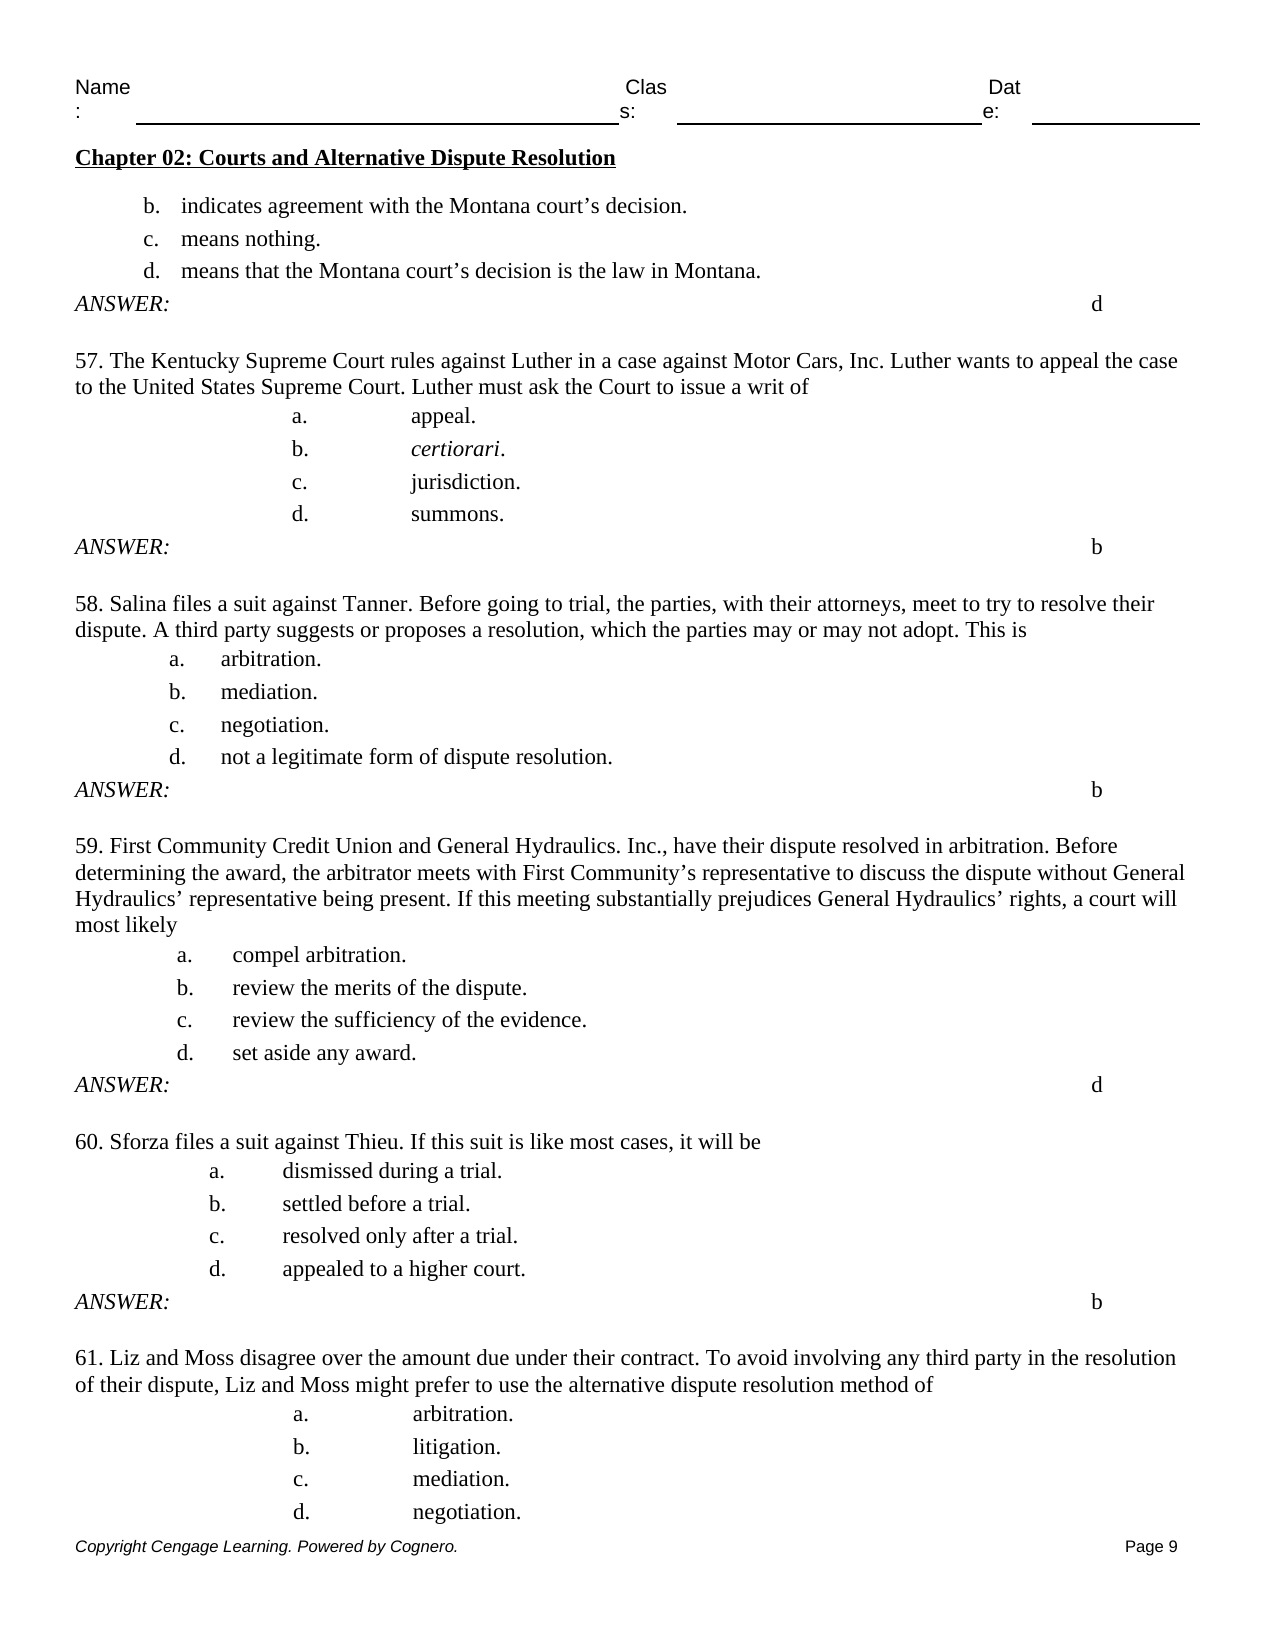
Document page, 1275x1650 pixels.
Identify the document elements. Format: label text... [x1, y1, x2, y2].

table_header 60. Sforza files a suit against Thieu. If this suit is like most cases, it will be​ [75, 1128, 1200, 1317]
table_header 57. The Kentucky Supreme Court rules against Luther in a case against Motor Cars, Inc. Luther wants to appeal the case to the United States Supreme Court. Luther must ask the Court to issue a writ of​ [75, 347, 1200, 563]
table_header 58. Salina files a suit against Tanner. Before going to trial, the parties, with their attorneys, meet to try to resolve their dispute. A third party suggests or proposes a resolution, which the parties may or may not adopt. This is​ [75, 590, 1200, 805]
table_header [75, 1344, 1200, 1527]
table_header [75, 189, 1200, 320]
table_header 59. First Community Credit Union and General Hydraulics. Inc., have their dispute resolved in arbitration. Before determining the award, the arbitrator meets with First Community’s representative to discuss the dispute without General Hydraulics’ representative being present. If this meeting substantially prejudices General Hydraulics’ rights, a court will most likely​ [75, 833, 1200, 1101]
